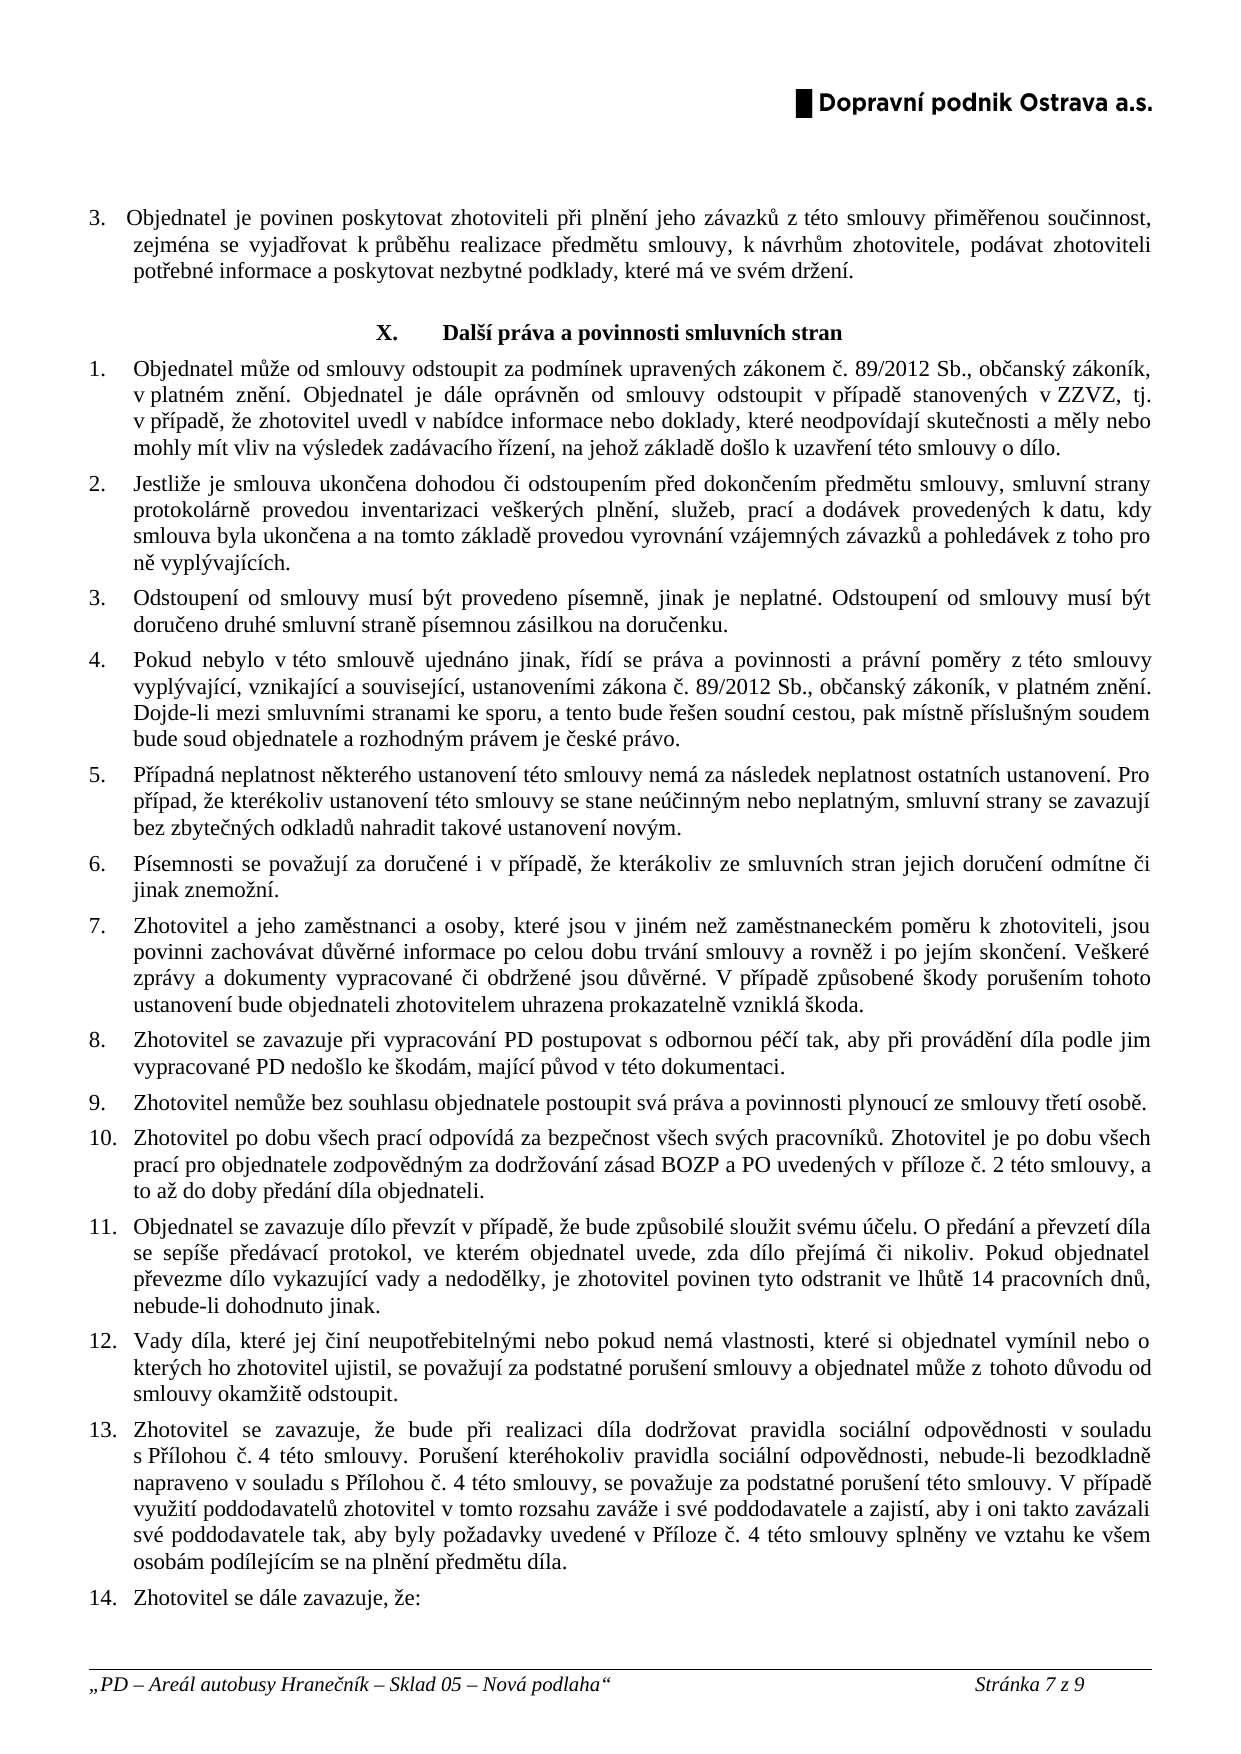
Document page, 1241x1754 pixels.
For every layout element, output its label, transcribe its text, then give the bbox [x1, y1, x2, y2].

list Případná neplatnost některého ustanovení této smlouvy nemá za následek neplatnost ostatních ustanovení. Pro případ, že kterékoliv ustanovení této smlouvy se stane neúčinným nebo neplatným, smluvní strany se zavazují bez zbytečných odkladů nahradit takové ustanovení novým. [89, 761, 1152, 840]
list Zhotovitel se dále zavazuje, že: [89, 1583, 1152, 1610]
list Zhotovitel se zavazuje při vypracování PD postupovat s odbornou péčí tak, aby při provádění díla podle jim vypracované PD nedošlo ke škodám, mající původ v této dokumentaci. [89, 1027, 1152, 1079]
list Zhotovitel a jeho zaměstnanci a osoby, které jsou v jiném než zaměstnaneckém poměru k zhotoviteli, jsou povinni zachovávat důvěrné informace po celou dobu trvání smlouvy a rovněž i po jejím skončení. Veškeré zprávy a dokumenty vypracované či obdržené jsou důvěrné. V případě způsobené škody porušením tohoto ustanovení bude objednateli zhotovitelem uhrazena prokazatelně vzniklá škoda. [89, 912, 1152, 1017]
list Objednatel se zavazuje dílo převzít v případě, že bude způsobilé sloužit svému účelu. O předání a převzetí díla se sepíše předávací protokol, ve kterém objednatel uvede, zda dílo přejímá či nikoliv. Pokud objednatel převezme dílo vykazující vady a nedodělky, je zhotovitel povinen tyto odstranit ve lhůtě 14 pracovních dnů, nebude-li dohodnuto jinak. [89, 1213, 1152, 1318]
list Objednatel je povinen poskytovat zhotoviteli při plnění jeho závazků z této smlouvy přiměřenou součinnost, zejména se vyjadřovat k průběhu realizace předmětu smlouvy, k návrhům zhotovitele, podávat zhotoviteli potřebné informace a poskytovat nezbytné podklady, které má ve svém držení. [89, 204, 1152, 283]
list Zhotovitel nemůže bez souhlasu objednatele postoupit svá práva a povinnosti plynoucí ze smlouvy třetí osobě. [89, 1089, 1152, 1115]
list Jestliže je smlouva ukončena dohodou či odstoupením před dokončením předmětu smlouvy, smluvní strany protokolárně provedou inventarizaci veškerých plnění, služeb, prací a dodávek provedených k datu, kdy smlouva byla ukončena a na tomto základě provedou vyrovnání vzájemných závazků a pohledávek z toho pro ně vyplývajících. [89, 469, 1152, 575]
list Pokud nebylo v této smlouvě ujednáno jinak, řídí se práva a povinnosti a právní poměry z této smlouvy vyplývající, vznikající a související, ustanoveními zákona č. 89/2012 Sb., občanský zákoník, v platném znění. Dojde-li mezi smluvními stranami ke sporu, a tento bude řešen soudní cestou, pak místně příslušným soudem bude soud objednatele a rozhodným právem je české právo. [89, 646, 1152, 752]
list Další práva a povinnosti smluvních stran [89, 319, 1152, 345]
list Zhotovitel se zavazuje, že bude při realizaci díla dodržovat pravidla sociální odpovědnosti v souladu s Přílohou č. 4 této smlouvy. Porušení kteréhokoliv pravidla sociální odpovědnosti, nebude-li bezodkladně napraveno v souladu s Přílohou č. 4 této smlouvy, se považuje za podstatné porušení této smlouvy. V případě využití poddodavatelů zhotovitel v tomto rozsahu zaváže i své poddodavatele a zajistí, aby i oni takto zavázali své poddodavatele tak, aby byly požadavky uvedené v Příloze č. 4 této smlouvy splněny ve vztahu ke všem osobám podílejícím se na plnění předmětu díla. [89, 1416, 1152, 1574]
list Zhotovitel po dobu všech prací odpovídá za bezpečnost všech svých pracovníků. Zhotovitel je po dobu všech prací pro objednatele zodpovědným za dodržování zásad BOZP a PO uvedených v příloze č. 2 této smlouvy, a to až do doby předání díla objednateli. [89, 1124, 1152, 1203]
list Vady díla, které jej činí neupotřebitelnými nebo pokud nemá vlastnosti, které si objednatel vymínil nebo o kterých ho zhotovitel ujistil, se považují za podstatné porušení smlouvy a objednatel může z tohoto důvodu od smlouvy okamžitě odstoupit. [89, 1328, 1152, 1407]
list Písemnosti se považují za doručené i v případě, že kterákoliv ze smluvních stran jejich doručení odmítne či jinak znemožní. [89, 850, 1152, 902]
list Odstoupení od smlouvy musí být provedeno písemně, jinak je neplatné. Odstoupení od smlouvy musí být doručeno druhé smluvní straně písemnou zásilkou na doručenku. [89, 584, 1152, 637]
picture [795, 89, 1152, 118]
list Objednatel může od smlouvy odstoupit za podmínek upravených zákonem č. 89/2012 Sb., občanský zákoník, v platném znění. Objednatel je dále oprávněn od smlouvy odstoupit v případě stanovených v ZZVZ, tj. v případě, že zhotovitel uvedl v nabídce informace nebo doklady, které neodpovídají skutečnosti a měly nebo mohly mít vliv na výsledek zadávacího řízení, na jehož základě došlo k uzavření této smlouvy o dílo. [89, 355, 1152, 460]
